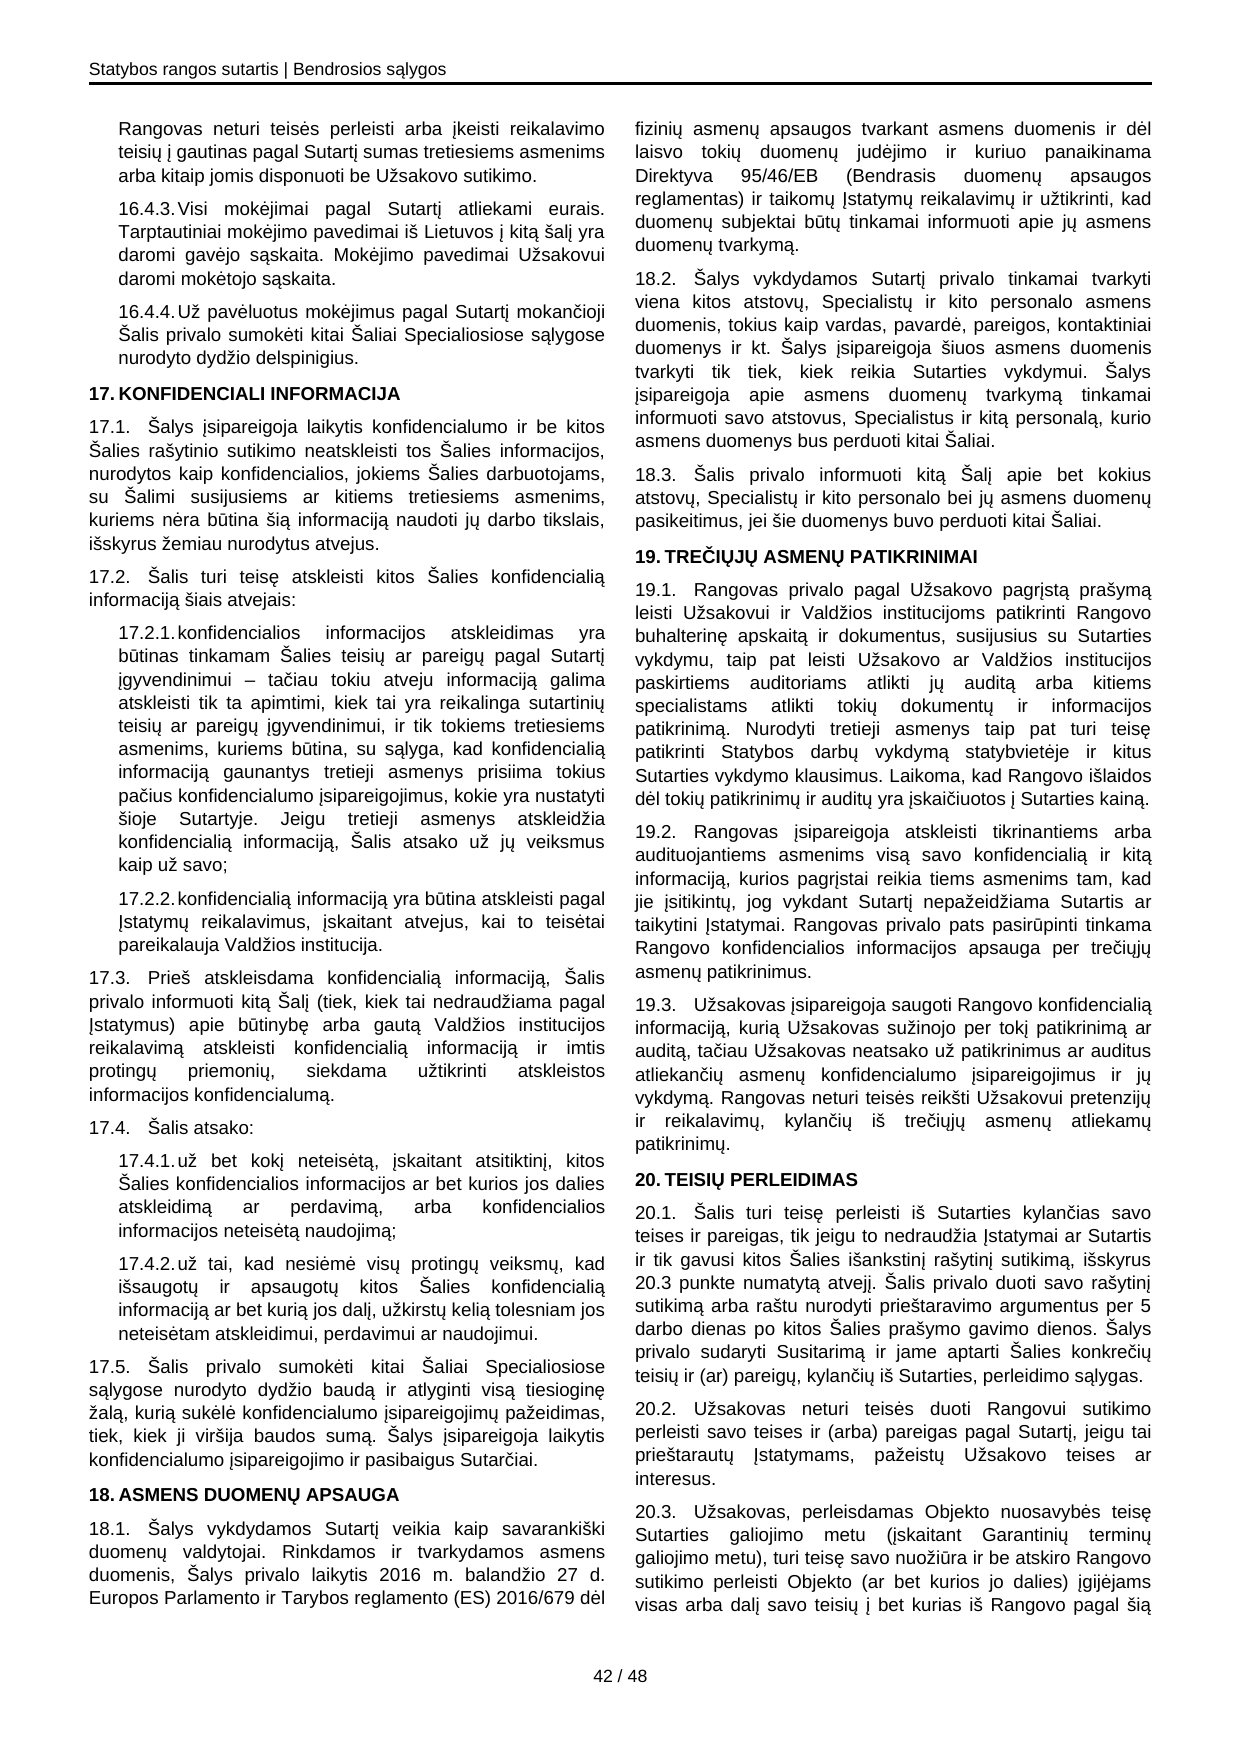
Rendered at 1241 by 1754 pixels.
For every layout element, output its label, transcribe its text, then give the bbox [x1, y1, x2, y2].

list už tai, kad nesiėmė visų protingų veiksmų, kad išsaugotų ir apsaugotų kitos Šalies konfidencialią informaciją ar bet kurią jos dalį, užkirstų kelią tolesniam jos neteisėtam atskleidimui, perdavimui ar naudojimui. [118, 1253, 605, 1344]
list Šalys vykdydamos Sutartį veikia kaip savarankiški duomenų valdytojai. Rinkdamos ir tvarkydamos asmens duomenis, Šalys privalo laikytis 2016 m. balandžio 27 d. Europos Parlamento ir Tarybos reglamento (ES) 2016/679 dėl fizinių asmenų apsaugos tvarkant asmens duomenis ir dėl laisvo tokių duomenų judėjimo ir kuriuo panaikinama Direktyva 95/46/EB (Bendrasis duomenų apsaugos reglamentas) ir taikomų Įstatymų reikalavimų ir užtikrinti, kad duomenų subjektai būtų tinkamai informuoti apie jų asmens duomenų tvarkymą. [89, 1517, 605, 1609]
list Už pavėluotus mokėjimus pagal Sutartį mokančioji Šalis privalo sumokėti kitai Šaliai Specialiosiose sąlygose nurodyto dydžio delspinigius. [118, 301, 605, 369]
list Šalys įsipareigoja laikytis konfidencialumo ir be kitos Šalies rašytinio sutikimo neatskleisti tos Šalies informacijos, nurodytos kaip konfidencialios, jokiems Šalies darbuotojams, su Šalimi susijusiems ar kitiems tretiesiems asmenims, kuriems nėra būtina šią informaciją naudoti jų darbo tikslais, išskyrus žemiau nurodytus atvejus. [89, 416, 605, 554]
list Prieš atskleisdama konfidencialią informaciją, Šalis privalo informuoti kitą Šalį (tiek, kiek tai nedraudžiama pagal Įstatymus) apie būtinybę arba gautą Valdžios institucijos reikalavimą atskleisti konfidencialią informaciją ir imtis protingų priemonių, siekdama užtikrinti atskleistos informacijos konfidencialumą. [89, 967, 605, 1105]
list Rangovas privalo pagal Užsakovo pagrįstą prašymą leisti Užsakovui ir Valdžios institucijoms patikrinti Rangovo buhalterinę apskaitą ir dokumentus, susijusius su Sutarties vykdymu, taip pat leisti Užsakovo ar Valdžios institucijos paskirtiems auditoriams atlikti jų auditą arba kitiems specialistams atlikti tokių dokumentų ir informacijos patikrinimą. Nurodyti tretieji asmenys taip pat turi teisę patikrinti Statybos darbų vykdymą statybvietėje ir kitus Sutarties vykdymo klausimus. Laikoma, kad Rangovo išlaidos dėl tokių patikrinimų ir auditų yra įskaičiuotos į Sutarties kainą. [635, 579, 1152, 809]
list konfidencialią informaciją yra būtina atskleisti pagal Įstatymų reikalavimus, įskaitant atvejus, kai to teisėtai pareikalauja Valdžios institucija. [118, 887, 605, 956]
subtitle Trečiųjų asmenų patikrinimai [635, 546, 1152, 567]
subtitle Konfidenciali informacija [89, 383, 605, 404]
subtitle Asmens duomenų apsauga [89, 1484, 605, 1506]
list už bet kokį neteisėtą, įskaitant atsitiktinį, kitos Šalies konfidencialios informacijos ar bet kurios jos dalies atskleidimą ar perdavimą, arba konfidencialios informacijos neteisėtą naudojimą; [118, 1150, 605, 1241]
list Rangovas įsipareigoja atskleisti tikrinantiems arba audituojantiems asmenims visą savo konfidencialią ir kitą informaciją, kurios pagrįstai reikia tiems asmenims tam, kad jie įsitikintų, jog vykdant Sutartį nepažeidžiama Sutartis ar taikytini Įstatymai. Rangovas privalo pats pasirūpinti tinkama Rangovo konfidencialios informacijos apsauga per trečiųjų asmenų patikrinimus. [635, 821, 1152, 982]
list Šalis turi teisę atskleisti kitos Šalies konfidencialią informaciją šiais atvejais: [89, 566, 605, 610]
list Šalis turi teisę perleisti iš Sutarties kylančias savo teises ir pareigas, tik jeigu to nedraudžia Įstatymai ar Sutartis ir tik gavusi kitos Šalies išankstinį rašytinį sutikimą, išskyrus 20.3 punkte numatytą atvejį. Šalis privalo duoti savo rašytinį sutikimą arba raštu nurodyti prieštaravimo argumentus per 5 darbo dienas po kitos Šalies prašymo gavimo dienos. Šalys privalo sudaryti Susitarimą ir jame aptarti Šalies konkrečių teisių ir (ar) pareigų, kylančių iš Sutarties, perleidimo sąlygas. [635, 1202, 1152, 1386]
list Užsakovas įsipareigoja saugoti Rangovo konfidencialią informaciją, kurią Užsakovas sužinojo per tokį patikrinimą ar auditą, tačiau Užsakovas neatsako už patikrinimus ar auditus atliekančių asmenų konfidencialumo įsipareigojimus ir jų vykdymą. Rangovas neturi teisės reikšti Užsakovui pretenzijų ir reikalavimų, kylančių iš trečiųjų asmenų atliekamų patikrinimų. [635, 994, 1152, 1154]
list Šalys vykdydamos Sutartį privalo tinkamai tvarkyti viena kitos atstovų, Specialistų ir kito personalo asmens duomenis, tokius kaip vardas, pavardė, pareigos, kontaktiniai duomenys ir kt. Šalys įsipareigoja šiuos asmens duomenis tvarkyti tik tiek, kiek reikia Sutarties vykdymui. Šalys įsipareigoja apie asmens duomenų tvarkymą tinkamai informuoti savo atstovus, Specialistus ir kitą personalą, kurio asmens duomenys bus perduoti kitai Šaliai. [635, 267, 1152, 452]
list Šalys vykdydamos Sutartį veikia kaip savarankiški duomenų valdytojai. Rinkdamos ir tvarkydamos asmens duomenis, Šalys privalo laikytis 2016 m. balandžio 27 d. Europos Parlamento ir Tarybos reglamento (ES) 2016/679 dėl fizinių asmenų apsaugos tvarkant asmens duomenis ir dėl laisvo tokių duomenų judėjimo ir kuriuo panaikinama Direktyva 95/46/EB (Bendrasis duomenų apsaugos reglamentas) ir taikomų Įstatymų reikalavimų ir užtikrinti, kad duomenų subjektai būtų tinkamai informuoti apie jų asmens duomenų tvarkymą. [635, 118, 1152, 256]
list Šalis privalo sumokėti kitai Šaliai Specialiosiose sąlygose nurodyto dydžio baudą ir atlyginti visą tiesioginę žalą, kurią sukėlė konfidencialumo įsipareigojimų pažeidimas, tiek, kiek ji viršija baudos sumą. Šalys įsipareigoja laikytis konfidencialumo įsipareigojimo ir pasibaigus Sutarčiai. [89, 1356, 605, 1470]
list Užsakovas neturi teisės duoti Rangovui sutikimo perleisti savo teises ir (arba) pareigas pagal Sutartį, jeigu tai prieštarautų Įstatymams, pažeistų Užsakovo teises ar interesus. [635, 1398, 1152, 1489]
list Šalis atsako: [89, 1117, 605, 1138]
subtitle Teisių perleidimas [635, 1169, 1152, 1190]
list Šalis privalo informuoti kitą Šalį apie bet kokius atstovų, Specialistų ir kito personalo bei jų asmens duomenų pasikeitimus, jei šie duomenys buvo perduoti kitai Šaliai. [635, 463, 1152, 531]
list konfidencialios informacijos atskleidimas yra būtinas tinkamam Šalies teisių ar pareigų pagal Sutartį įgyvendinimui – tačiau tokiu atveju informaciją galima atskleisti tik ta apimtimi, kiek tai yra reikalinga sutartinių teisių ar pareigų įgyvendinimui, ir tik tokiems tretiesiems asmenims, kuriems būtina, su sąlyga, kad konfidencialią informaciją gaunantys tretieji asmenys prisiima tokius pačius konfidencialumo įsipareigojimus, kokie yra nustatyti šioje Sutartyje. Jeigu tretieji asmenys atskleidžia konfidencialią informaciją, Šalis atsako už jų veiksmus kaip už savo; [118, 622, 605, 876]
list Visi mokėjimai pagal Sutartį atliekami eurais. Tarptautiniai mokėjimo pavedimai iš Lietuvos į kitą šalį yra daromi gavėjo sąskaita. Mokėjimo pavedimai Užsakovui daromi mokėtojo sąskaita. [118, 198, 605, 289]
